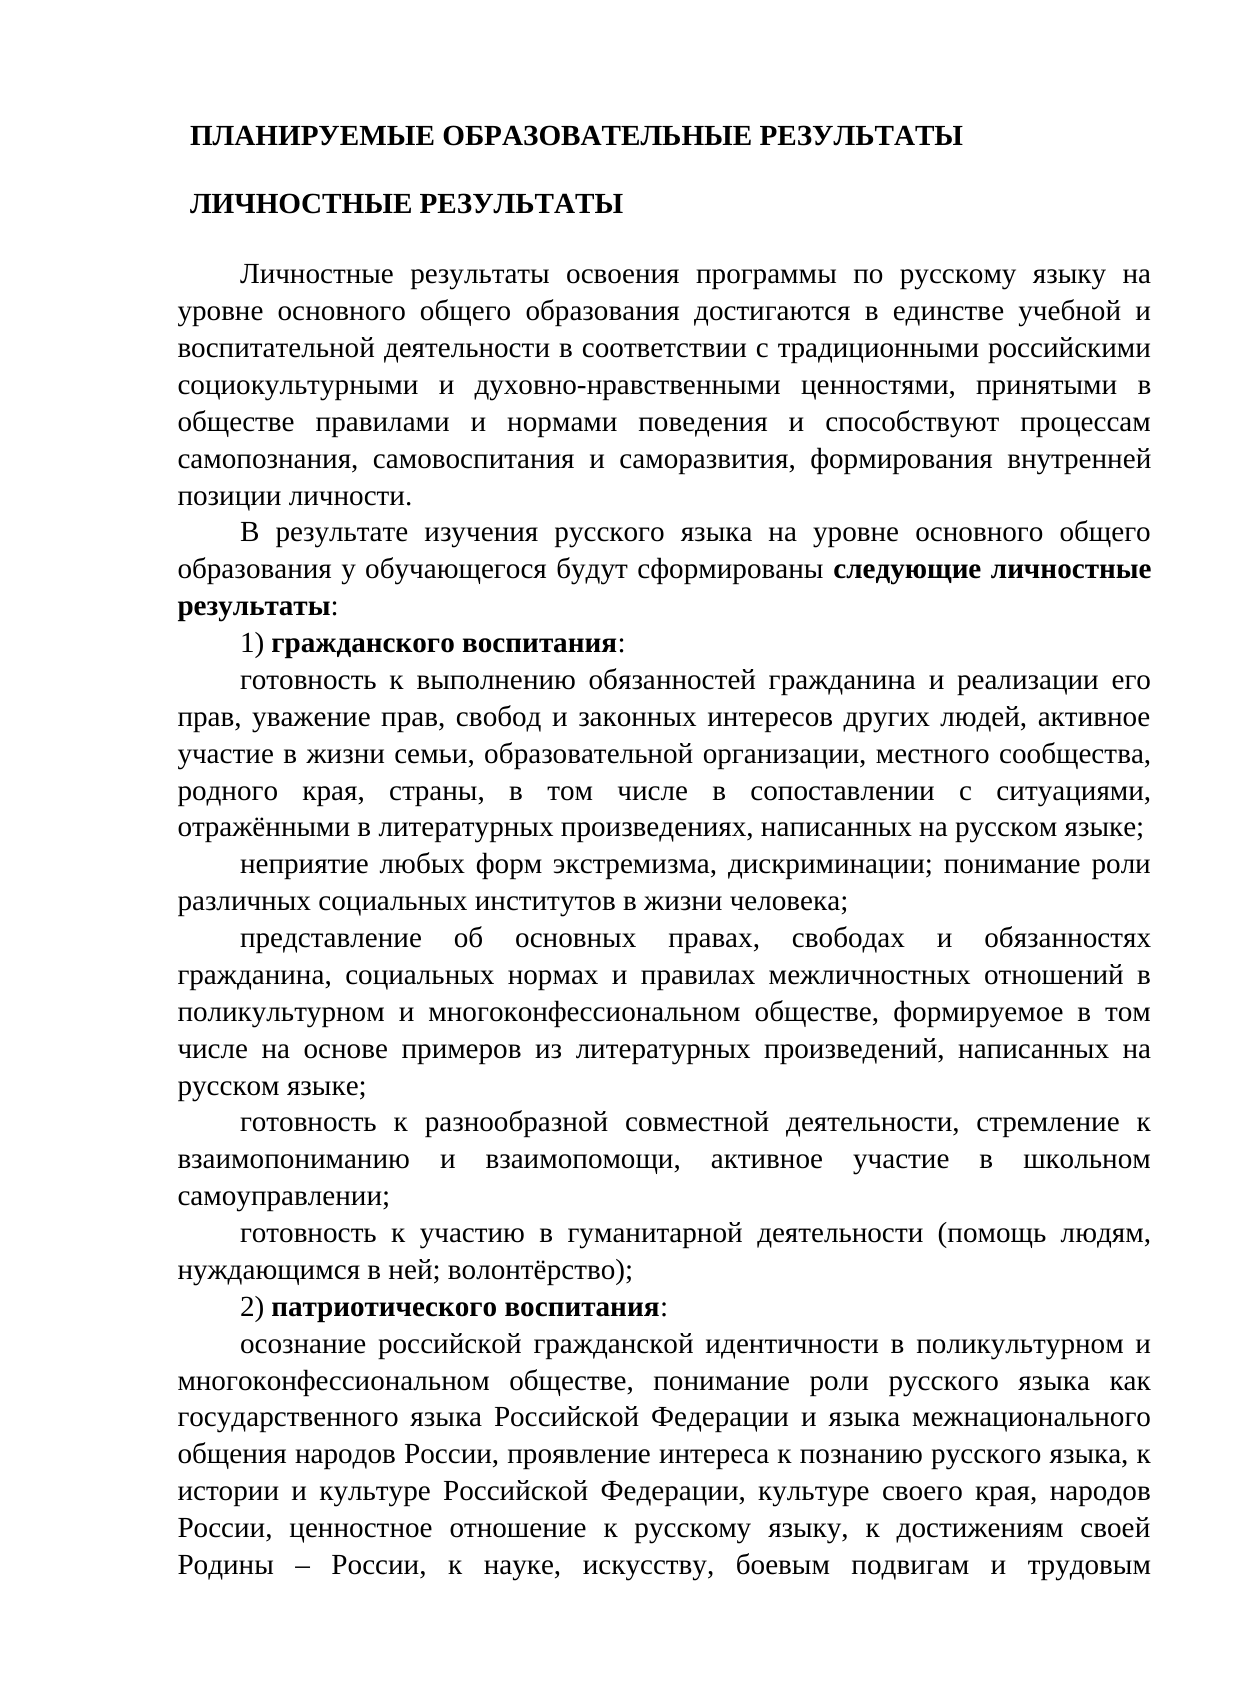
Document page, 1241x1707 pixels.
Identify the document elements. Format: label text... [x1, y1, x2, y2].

text ​ПЛАНИРУЕМЫЕ ОБРАЗОВАТЕЛЬНЫЕ РЕЗУЛЬТАТЫ [190, 118, 1152, 152]
text 1) гражданского воспитания: [177, 625, 1152, 659]
text готовность к выполнению обязанностей гражданина и реализации его прав, уважение прав, свобод и законных интересов других людей, активное участие в жизни семьи, образовательной организации, местного сообщества, родного края, страны, в том числе в сопоставлении с ситуациями, отражёнными в литературных произведениях, написанных на русском языке; [177, 662, 1152, 843]
text неприятие любых форм экстремизма, дискриминации; понимание роли различных социальных институтов в жизни человека; [177, 846, 1152, 917]
text представление об основных правах, свободах и обязанностях гражданина, социальных нормах и правилах межличностных отношений в поликультурном и многоконфессиональном обществе, формируемое в том числе на основе примеров из литературных произведений, написанных на русском языке; [177, 920, 1152, 1101]
text готовность к разнообразной совместной деятельности, стремление к взаимопониманию и взаимопомощи, активное участие в школьном самоуправлении; [177, 1104, 1152, 1212]
text Личностные результаты освоения программы по русскому языку на уровне основного общего образования достигаются в единстве учебной и воспитательной деятельности в соответствии с традиционными российскими социокультурными и духовно-нравственными ценностями, принятыми в обществе правилами и нормами поведения и способствуют процессам самопознания, самовоспитания и саморазвития, формирования внутренней позиции личности. [177, 256, 1152, 511]
text 2) патриотического воспитания: [177, 1289, 1152, 1322]
text готовность к участию в гуманитарной деятельности (помощь людям, нуждающимся в ней; волонтёрство); [177, 1215, 1152, 1286]
text В результате изучения русского языка на уровне основного общего образования у обучающегося будут сформированы следующие личностные результаты: [177, 514, 1152, 622]
text ЛИЧНОСТНЫЕ РЕЗУЛЬТАТЫ [190, 186, 1152, 219]
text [177, 1326, 1152, 1581]
